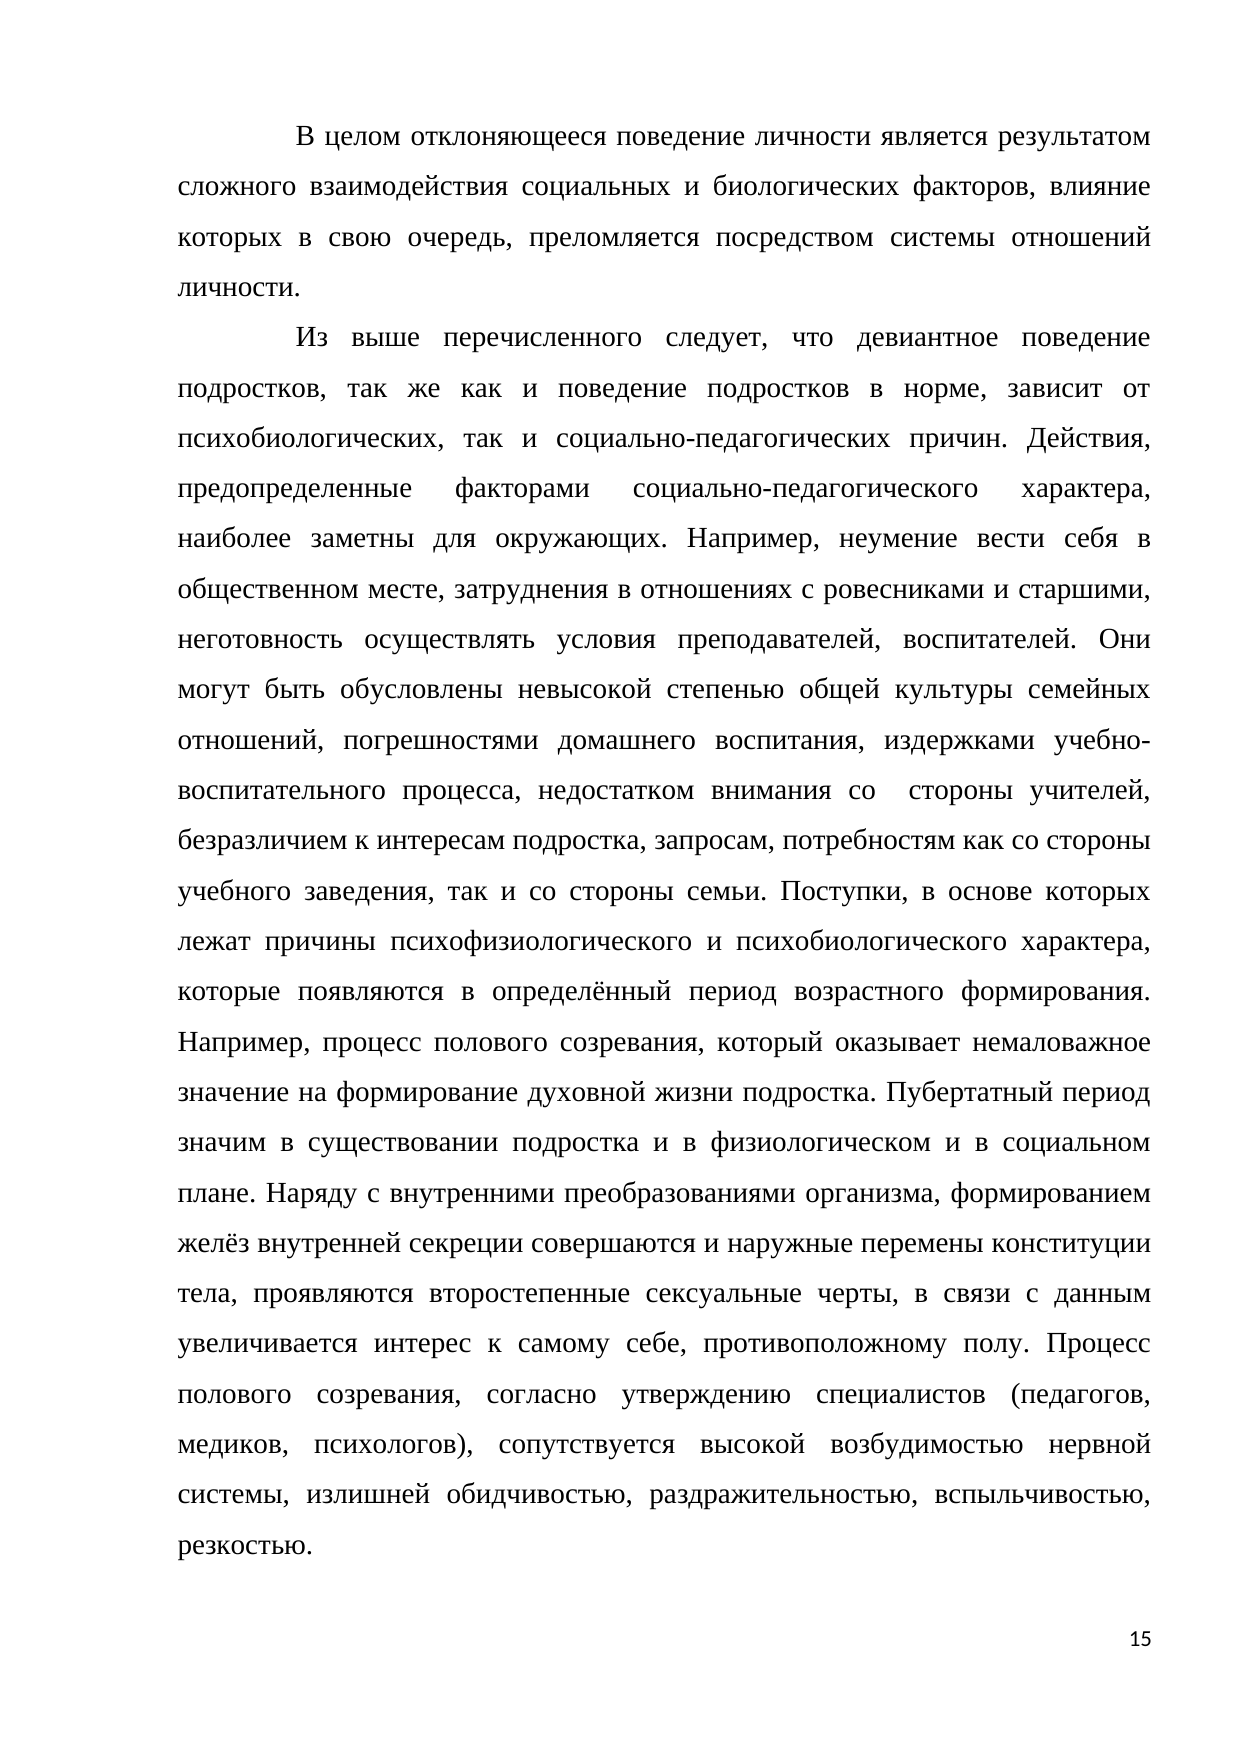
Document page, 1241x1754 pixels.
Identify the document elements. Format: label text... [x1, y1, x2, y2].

text Из выше перечисленного следует, что девиантное поведение подростков, так же как и поведение подростков в норме, зависит от психобиологических, так и социально-педагогических причин. Действия, предопределенные факторами социально-педагогического характера, наиболее заметны для окружающих. Например, неумение вести себя в общественном месте, затруднения в отношениях с ровесниками и старшими, неготовность осуществлять условия преподавателей, воспитателей. Они могут быть обусловлены невысокой степенью общей культуры семейных отношений, погрешностями домашнего воспитания, издержками учебно-воспитательного процесса, недостатком внимания со стороны учителей, безразличием к интересам подростка, запросам, потребностям как со стороны учебного заведения, так и со стороны семьи. Поступки, в основе которых лежат причины психофизиологического и психобиологического характера, которые появляются в определённый период возрастного формирования. Например, процесс полового созревания, который оказывает немаловажное значение на формирование духовной жизни подростка. Пубертатный период значим в существовании подростка и в физиологическом и в социальном плане. Наряду с внутренними преобразованиями организма, формированием желёз внутренней секреции совершаются и наружные перемены конституции тела, проявляются второстепенные сексуальные черты, в связи с данным увеличивается интерес к самому себе, противоположному полу. Процесс полового созревания, согласно утверждению специалистов (педагогов, медиков, психологов), сопутствуется высокой возбудимостью нервной системы, излишней обидчивостью, раздражительностью, вспыльчивостью, резкостью. [177, 319, 1152, 1560]
text В целом отклоняющееся поведение личности является результатом сложного взаимодействия социальных и биологических факторов, влияние которых в свою очередь, преломляется посредством системы отношений личности. [177, 118, 1152, 303]
